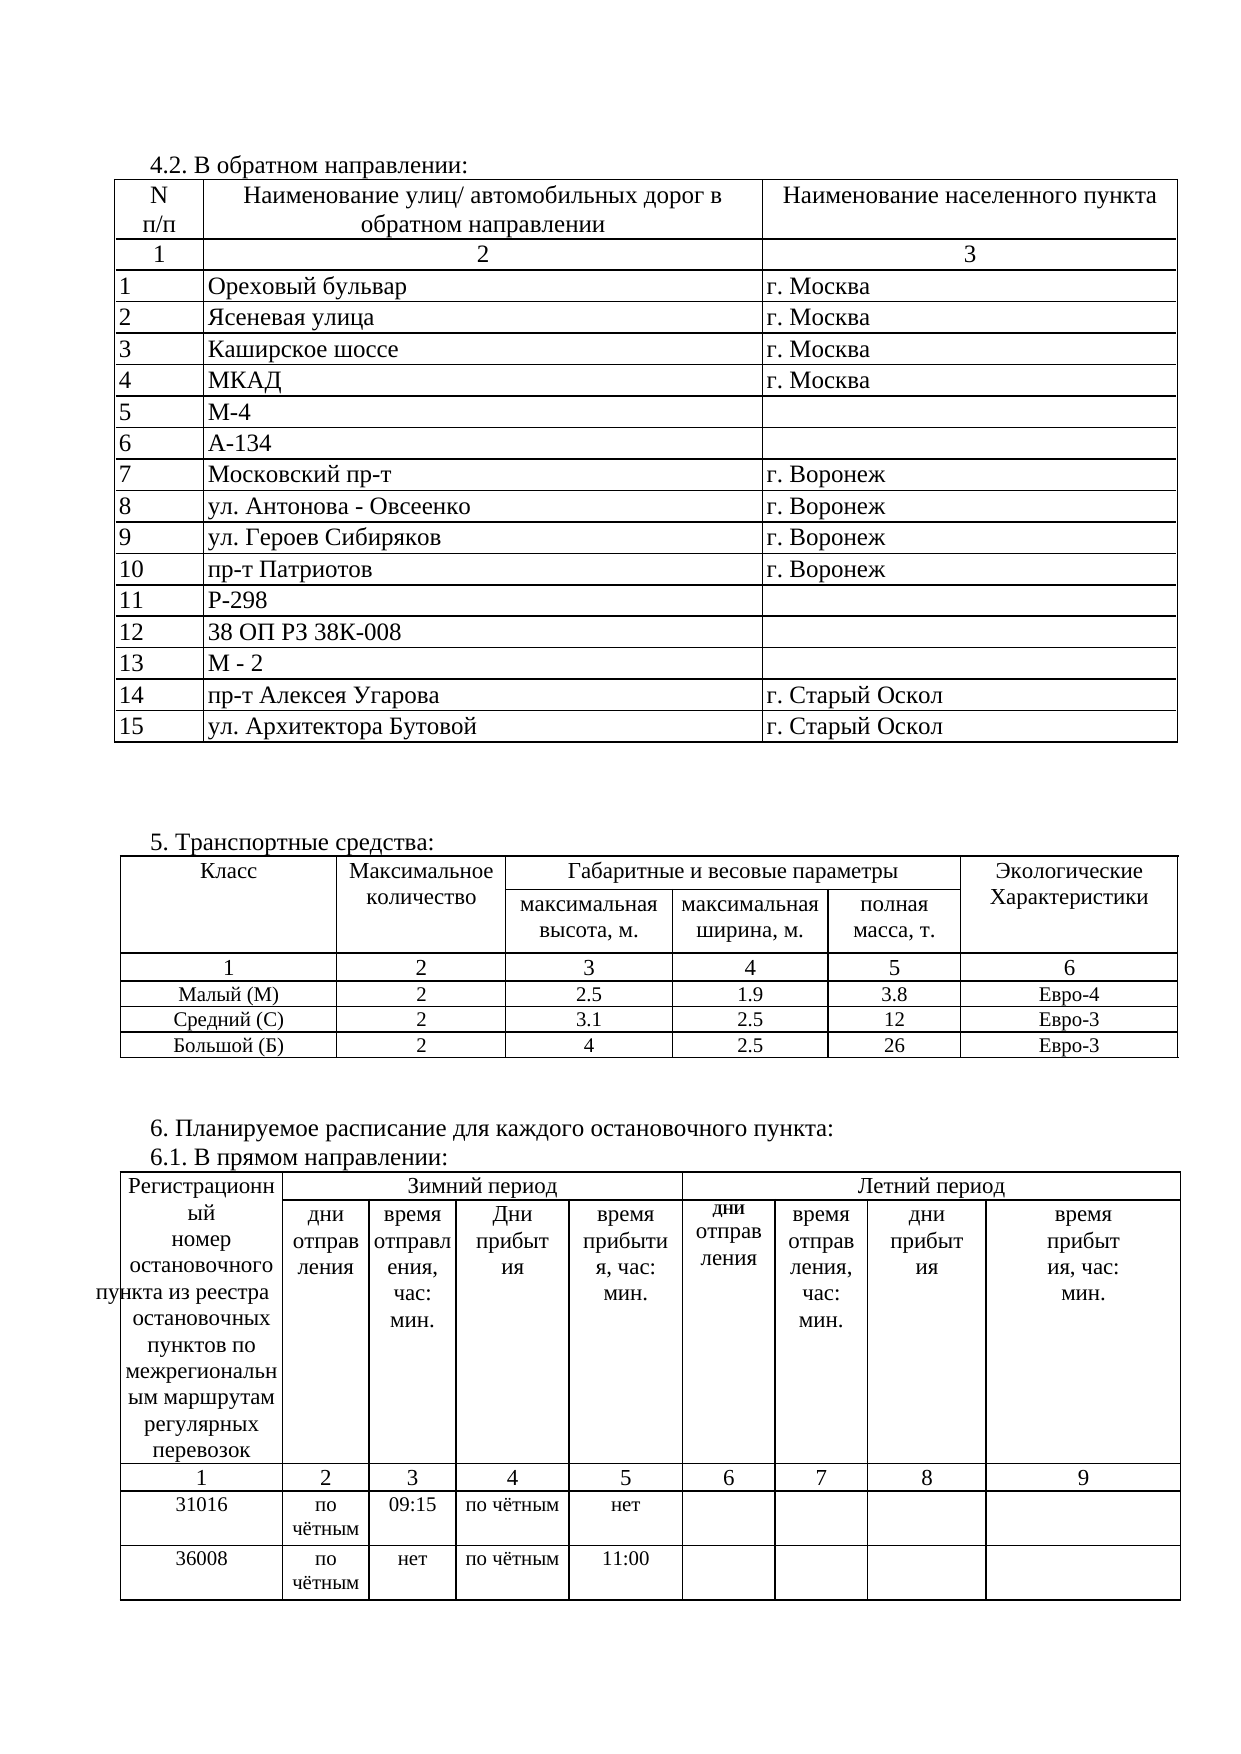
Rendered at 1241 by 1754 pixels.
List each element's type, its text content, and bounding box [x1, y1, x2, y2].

table_cell Евро-3 [961, 1007, 1177, 1031]
table_cell [763, 427, 1177, 458]
table_cell 3.8 [829, 982, 960, 1006]
table_cell г. Воронеж [763, 490, 1177, 521]
table_cell 2 [337, 954, 505, 980]
table_cell время прибыт ия, час: мин. [987, 1201, 1180, 1462]
table_cell 11 [115, 585, 203, 615]
table_cell Ореховый бульвар [204, 271, 762, 301]
table_cell Большой (Б) [121, 1033, 336, 1057]
table_cell нет [570, 1492, 682, 1545]
table_cell Ясеневая улица [204, 302, 762, 332]
table_cell 31016 [121, 1492, 282, 1545]
table_cell А-134 [204, 428, 762, 458]
table_cell г. Воронеж [763, 521, 1177, 552]
table_cell 2.5 [506, 982, 672, 1006]
table_cell 4 [673, 954, 827, 980]
table_header Наименование улиц/ автомобильных дорог в обратном направлении [204, 180, 762, 238]
table_cell [987, 1492, 1180, 1545]
table_cell [776, 1546, 867, 1599]
table_cell 6 [961, 954, 1177, 980]
table_cell 2 [337, 982, 505, 1006]
table_cell 8 [115, 491, 203, 521]
text 5. Транспортные средства: [150, 827, 1090, 855]
table_cell 2 [115, 302, 203, 332]
table_cell [683, 1546, 774, 1599]
table_cell дни отправ ления [283, 1201, 368, 1462]
table_cell 2 [283, 1464, 368, 1490]
table_cell Евро-3 [961, 1033, 1177, 1057]
table_cell 5 [115, 396, 203, 427]
table_cell [763, 647, 1177, 678]
table_cell [868, 1546, 985, 1599]
table_cell полная масса, т. [829, 890, 960, 952]
table_cell 14 [115, 679, 203, 710]
table_cell 3 [370, 1464, 455, 1490]
table_cell 4 [506, 1033, 672, 1057]
table_cell г. Москва [763, 301, 1177, 332]
table_cell 1 [121, 1464, 282, 1490]
table_cell Р-298 [204, 586, 762, 615]
table_cell 1 [115, 239, 203, 269]
table_cell г. Старый Оскол [763, 710, 1177, 741]
table_cell [987, 1546, 1180, 1599]
table_cell г. Воронеж [763, 458, 1177, 489]
table_cell Средний (С) [121, 1007, 336, 1031]
table_cell 6 [683, 1464, 774, 1490]
table_cell 8 [868, 1464, 985, 1490]
table_cell 3.1 [506, 1007, 672, 1031]
table_cell пр-т Патриотов [204, 554, 762, 584]
table_cell [763, 615, 1177, 647]
table_cell 5 [829, 954, 960, 980]
table_cell пр-т Алексея Угарова [204, 680, 762, 710]
table_cell 3 [506, 954, 672, 980]
table_header Габаритные и весовые параметры [506, 857, 960, 889]
table_cell 5 [570, 1464, 682, 1490]
table_cell по чётным [457, 1546, 568, 1599]
table_cell Каширское шоссе [204, 334, 762, 364]
table_cell 4 [115, 365, 203, 395]
table_cell по чётным [283, 1546, 368, 1599]
table_cell [776, 1492, 867, 1545]
table_cell Дни прибыт ия [457, 1201, 568, 1462]
table_cell по чётным [283, 1492, 368, 1545]
table_cell 2 [337, 1007, 505, 1031]
table_cell 6 [115, 428, 203, 458]
table_cell 12 [829, 1007, 960, 1031]
table_cell 1 [121, 954, 336, 980]
table_cell М - 2 [204, 648, 762, 678]
table_cell 38 ОП РЗ 38К-008 [204, 617, 762, 647]
table_header Наименование населенного пункта [763, 180, 1177, 238]
table_cell 2.5 [673, 1033, 827, 1057]
table_cell ДНИ отправ ления [683, 1201, 774, 1462]
table_cell [683, 1492, 774, 1545]
table_cell 1 [115, 270, 203, 301]
table_cell Малый (М) [121, 982, 336, 1006]
table_header Максимальное количество [337, 857, 505, 952]
table_cell г. Воронеж [763, 553, 1177, 584]
table_cell время прибыти я, час: мин. [570, 1201, 682, 1462]
table_cell Московский пр-т [204, 460, 762, 489]
table_cell г. Старый Оскол [763, 678, 1177, 710]
table_header N п/п [115, 180, 203, 238]
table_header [121, 1173, 282, 1462]
table_cell 7 [115, 459, 203, 489]
table_cell 4 [457, 1464, 568, 1490]
table_cell 13 [115, 648, 203, 678]
table_cell 7 [776, 1464, 867, 1490]
table_cell нет [370, 1546, 455, 1599]
table_cell [763, 395, 1177, 427]
table_cell максимальная высота, м. [506, 890, 672, 952]
table_cell МКАД [204, 365, 762, 395]
table_cell 2.5 [673, 1007, 827, 1031]
table_cell [868, 1492, 985, 1545]
table_cell 12 [115, 616, 203, 647]
table_cell 9 [115, 522, 203, 552]
table_cell г. Москва [763, 269, 1177, 301]
table_header Летний период [683, 1173, 1180, 1199]
text 4.2. В обратном направлении: [150, 150, 1090, 179]
table_cell 3 [115, 333, 203, 364]
table_cell 1.9 [673, 982, 827, 1006]
table_cell время отправ ления, час: мин. [776, 1201, 867, 1462]
table_header Класс [121, 857, 336, 952]
table_cell 26 [829, 1033, 960, 1057]
table_cell 2 [337, 1033, 505, 1057]
table_cell время отправл ения, час: мин. [370, 1201, 455, 1462]
table_cell 2 [204, 240, 762, 269]
table_cell 10 [115, 554, 203, 584]
table_cell 9 [987, 1464, 1180, 1490]
table_cell 15 [115, 711, 203, 741]
table_cell г. Москва [763, 332, 1177, 364]
table_cell ул. Героев Сибиряков [204, 523, 762, 552]
table_cell Евро-4 [961, 982, 1177, 1006]
table_cell 3 [763, 238, 1177, 269]
text 6.1. В прямом направлении: [150, 1142, 1090, 1171]
table_cell дни прибыт ия [868, 1201, 985, 1462]
table_cell М-4 [204, 397, 762, 427]
table_cell 36008 [121, 1546, 282, 1599]
table_cell по чётным [457, 1492, 568, 1545]
table_cell [763, 584, 1177, 615]
text 6. Планируемое расписание для каждого остановочного пункта: [150, 1113, 1090, 1142]
table_cell 09:15 [370, 1492, 455, 1545]
table_cell ул. Антонова - Овсеенко [204, 491, 762, 521]
table_header Экологические Характеристики [961, 857, 1177, 952]
table_cell максимальная ширина, м. [673, 890, 827, 952]
table_header Зимний период [283, 1173, 682, 1199]
table_cell 11:00 [570, 1546, 682, 1599]
table_cell г. Москва [763, 364, 1177, 395]
table_cell ул. Архитектора Бутовой [204, 711, 762, 741]
